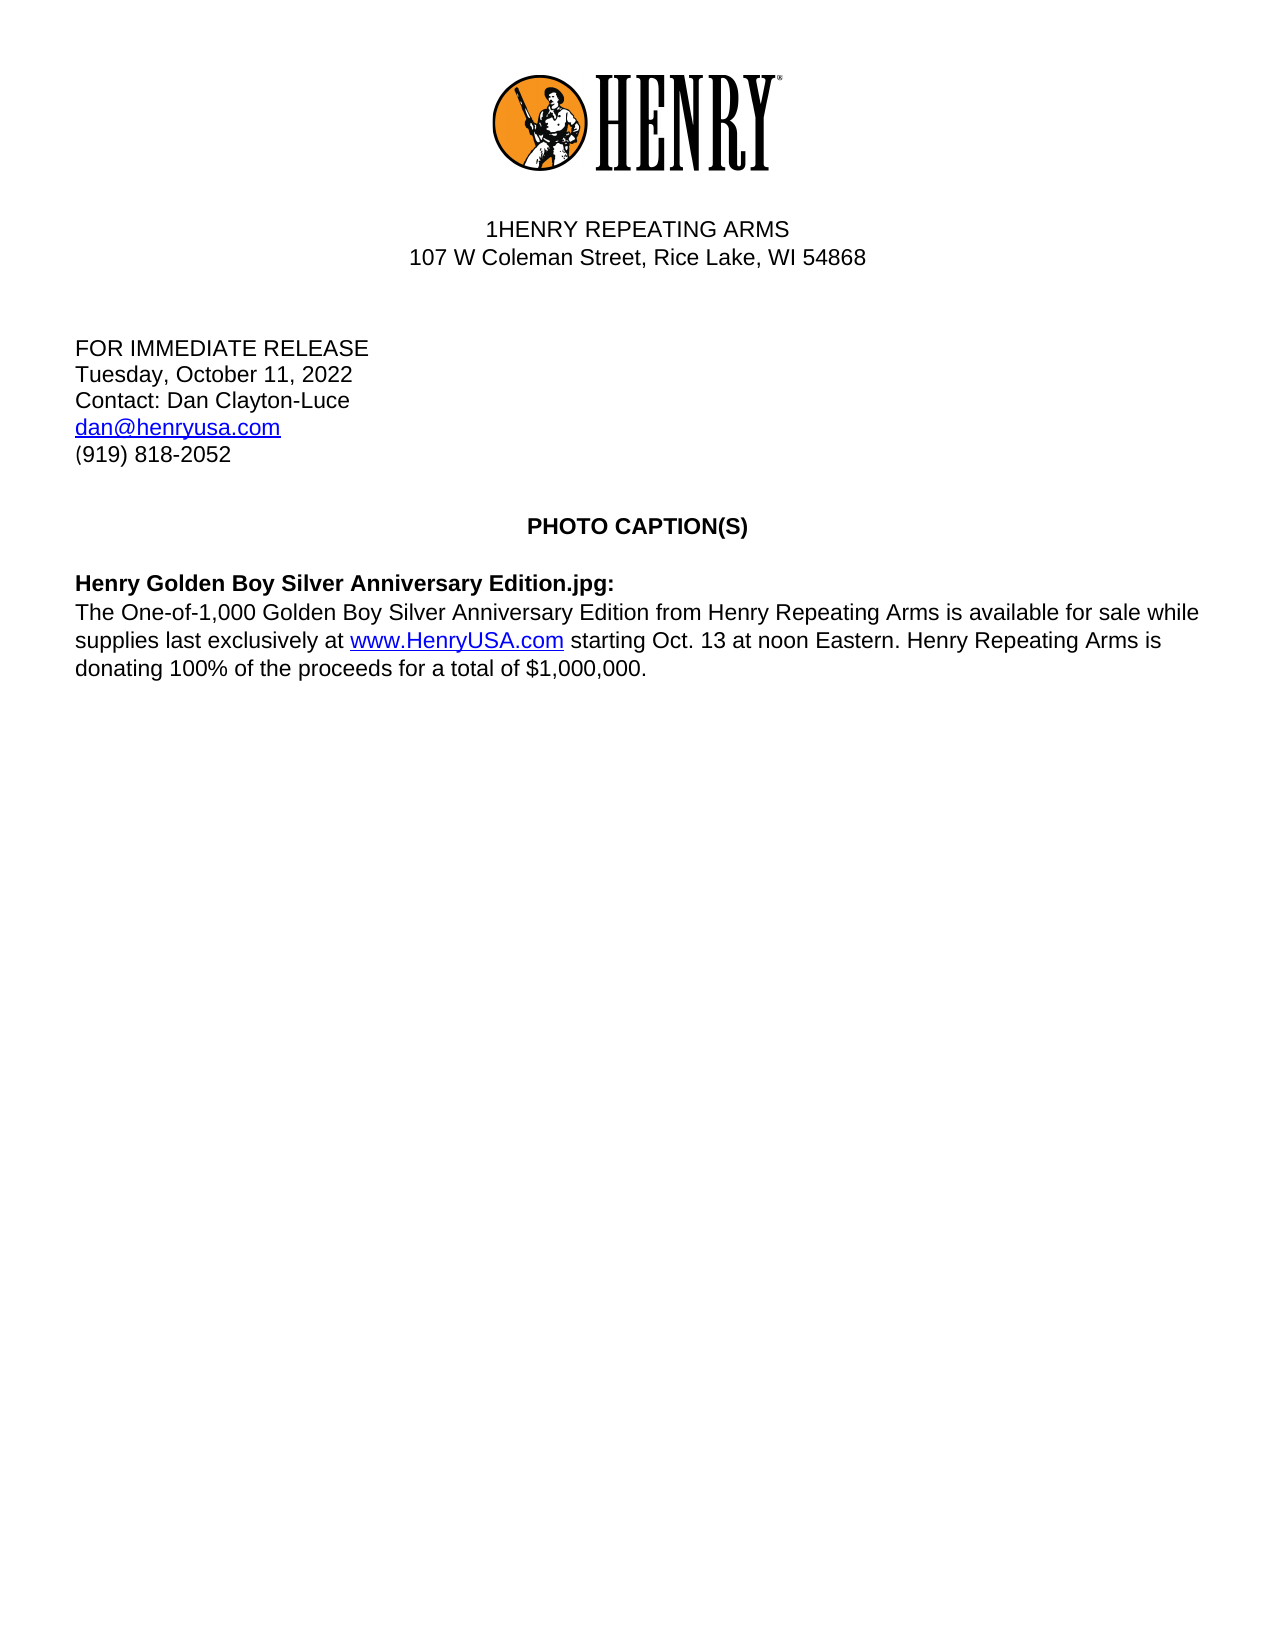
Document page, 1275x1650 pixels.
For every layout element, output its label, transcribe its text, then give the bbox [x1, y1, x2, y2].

text Henry Golden Boy Silver Anniversary Edition.jpg: [75, 542, 1200, 596]
text The One-of-1,000 Golden Boy Silver Anniversary Edition from Henry Repeating Arms is available for sale while supplies last exclusively at www.HenryUSA.com starting Oct. 13 at noon Eastern. Henry Repeating Arms is donating 100% of the proceeds for a total of $1,000,000. [75, 598, 1200, 682]
text HENRY REPEATING ARMS 107 W Coleman Street, Rice Lake, WI 54868 [75, 216, 1200, 271]
text PHOTO CAPTION(S) [75, 513, 1200, 539]
text (919) 818-2052 [75, 440, 1200, 468]
text FOR IMMEDIATE RELEASE [75, 334, 1200, 361]
picture [492, 75, 783, 171]
text Contact: Dan Clayton-Luce dan@henryusa.com [75, 387, 1200, 440]
text Tuesday, October 11, 2022 [75, 361, 1200, 387]
